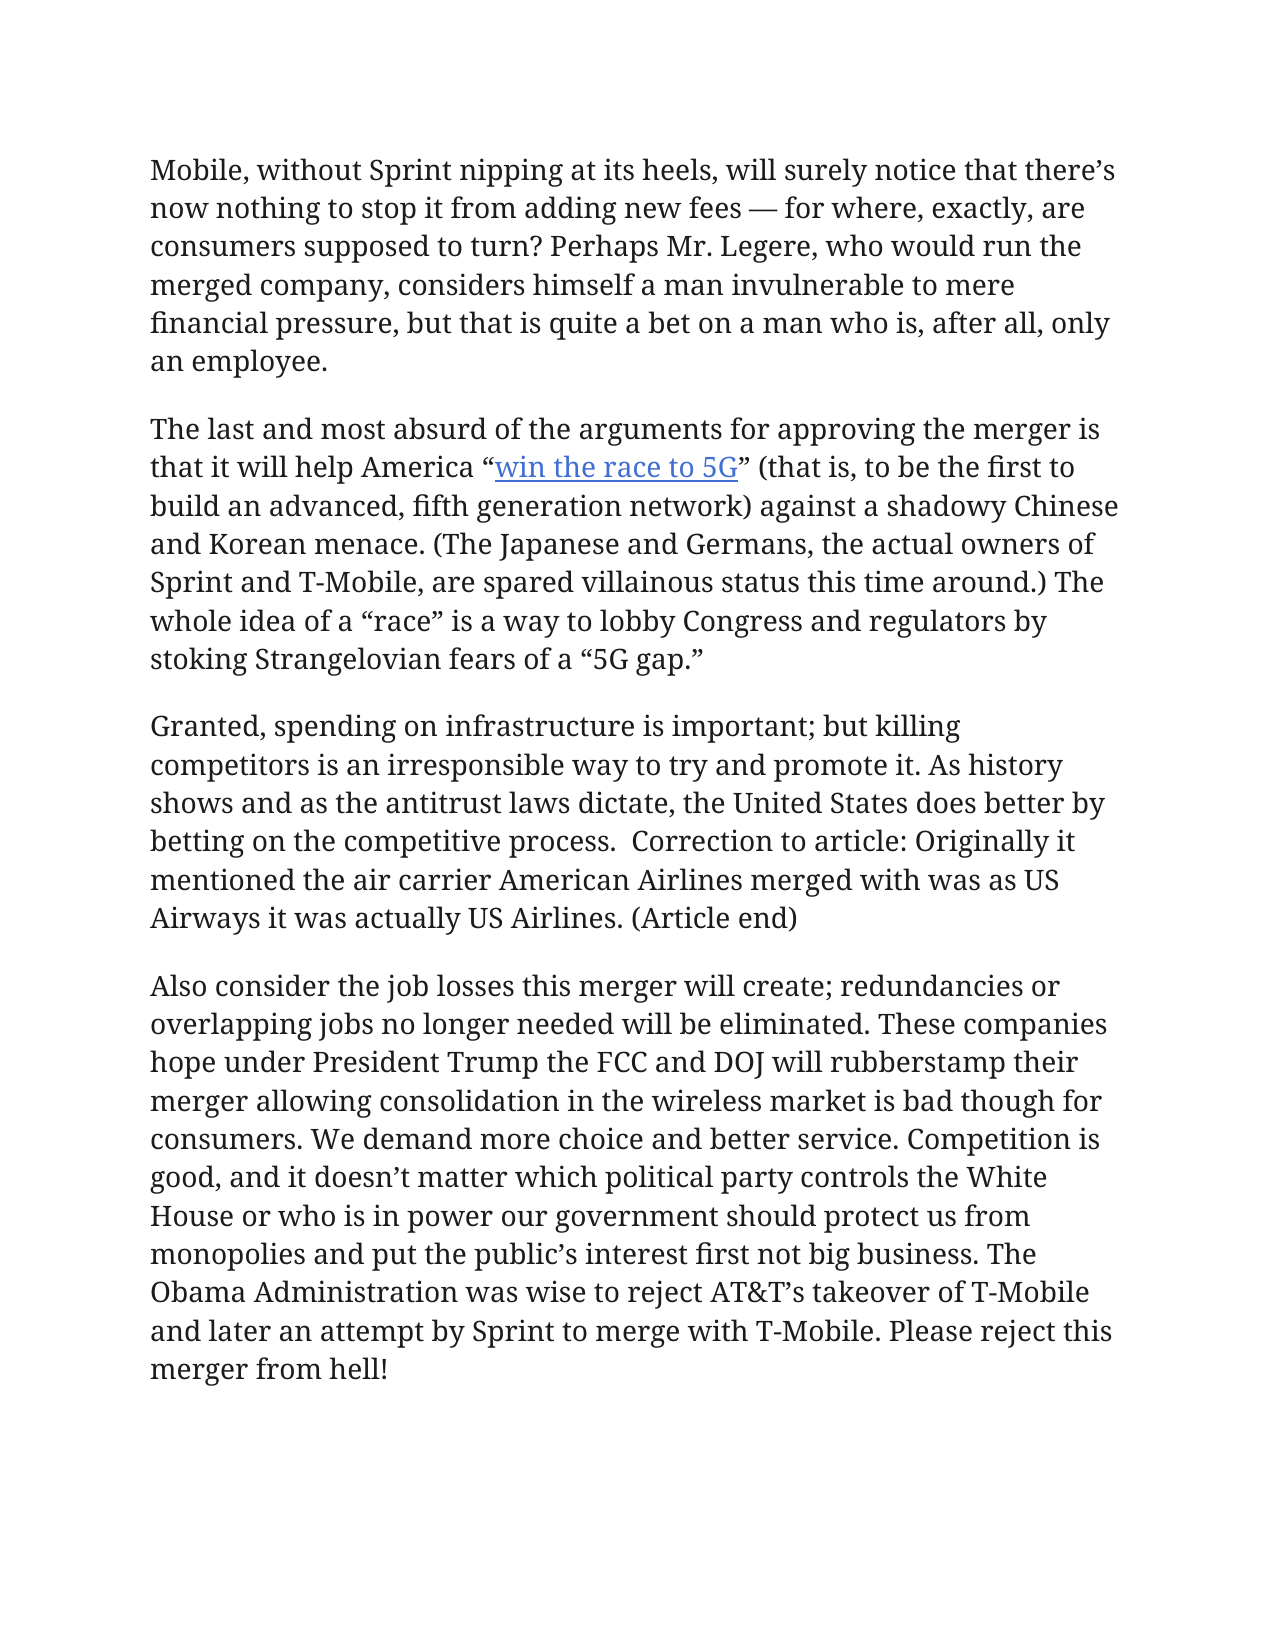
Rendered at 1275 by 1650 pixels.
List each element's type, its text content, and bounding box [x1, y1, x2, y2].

text Granted, spending on infrastructure is important; but killing competitors is an irresponsible way to try and promote it. As history shows and as the antitrust laws dictate, the United States does better by betting on the competitive process. Correction to article: Originally it mentioned the air carrier American Airlines merged with was as US Airways it was actually US Airlines. (Article end) [150, 707, 1125, 937]
text The last and most absurd of the arguments for approving the merger is that it will help America “win the race to 5G” (that is, to be the first to build an advanced, fifth generation network) against a shadowy Chinese and Korean menace. (The Japanese and Germans, the actual owners of Sprint and T-Mobile, are spared villainous status this time around.) The whole idea of a “race” is a way to lobby Congress and regulators by stoking Strangelovian fears of a “5G gap.” [150, 409, 1125, 677]
text Also consider the job losses this merger will create; redundancies or overlapping jobs no longer needed will be eliminated. These companies hope under President Trump the FCC and DOJ will rubberstamp their merger allowing consolidation in the wireless market is bad though for consumers. We demand more choice and better service. Competition is good, and it doesn’t matter which political party controls the White House or who is in power our government should protect us from monopolies and put the public’s interest first not big business. The Obama Administration was wise to reject AT&T’s takeover of T-Mobile and later an attempt by Sprint to merge with T-Mobile. Please reject this merger from hell! [150, 966, 1125, 1387]
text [150, 150, 1125, 380]
